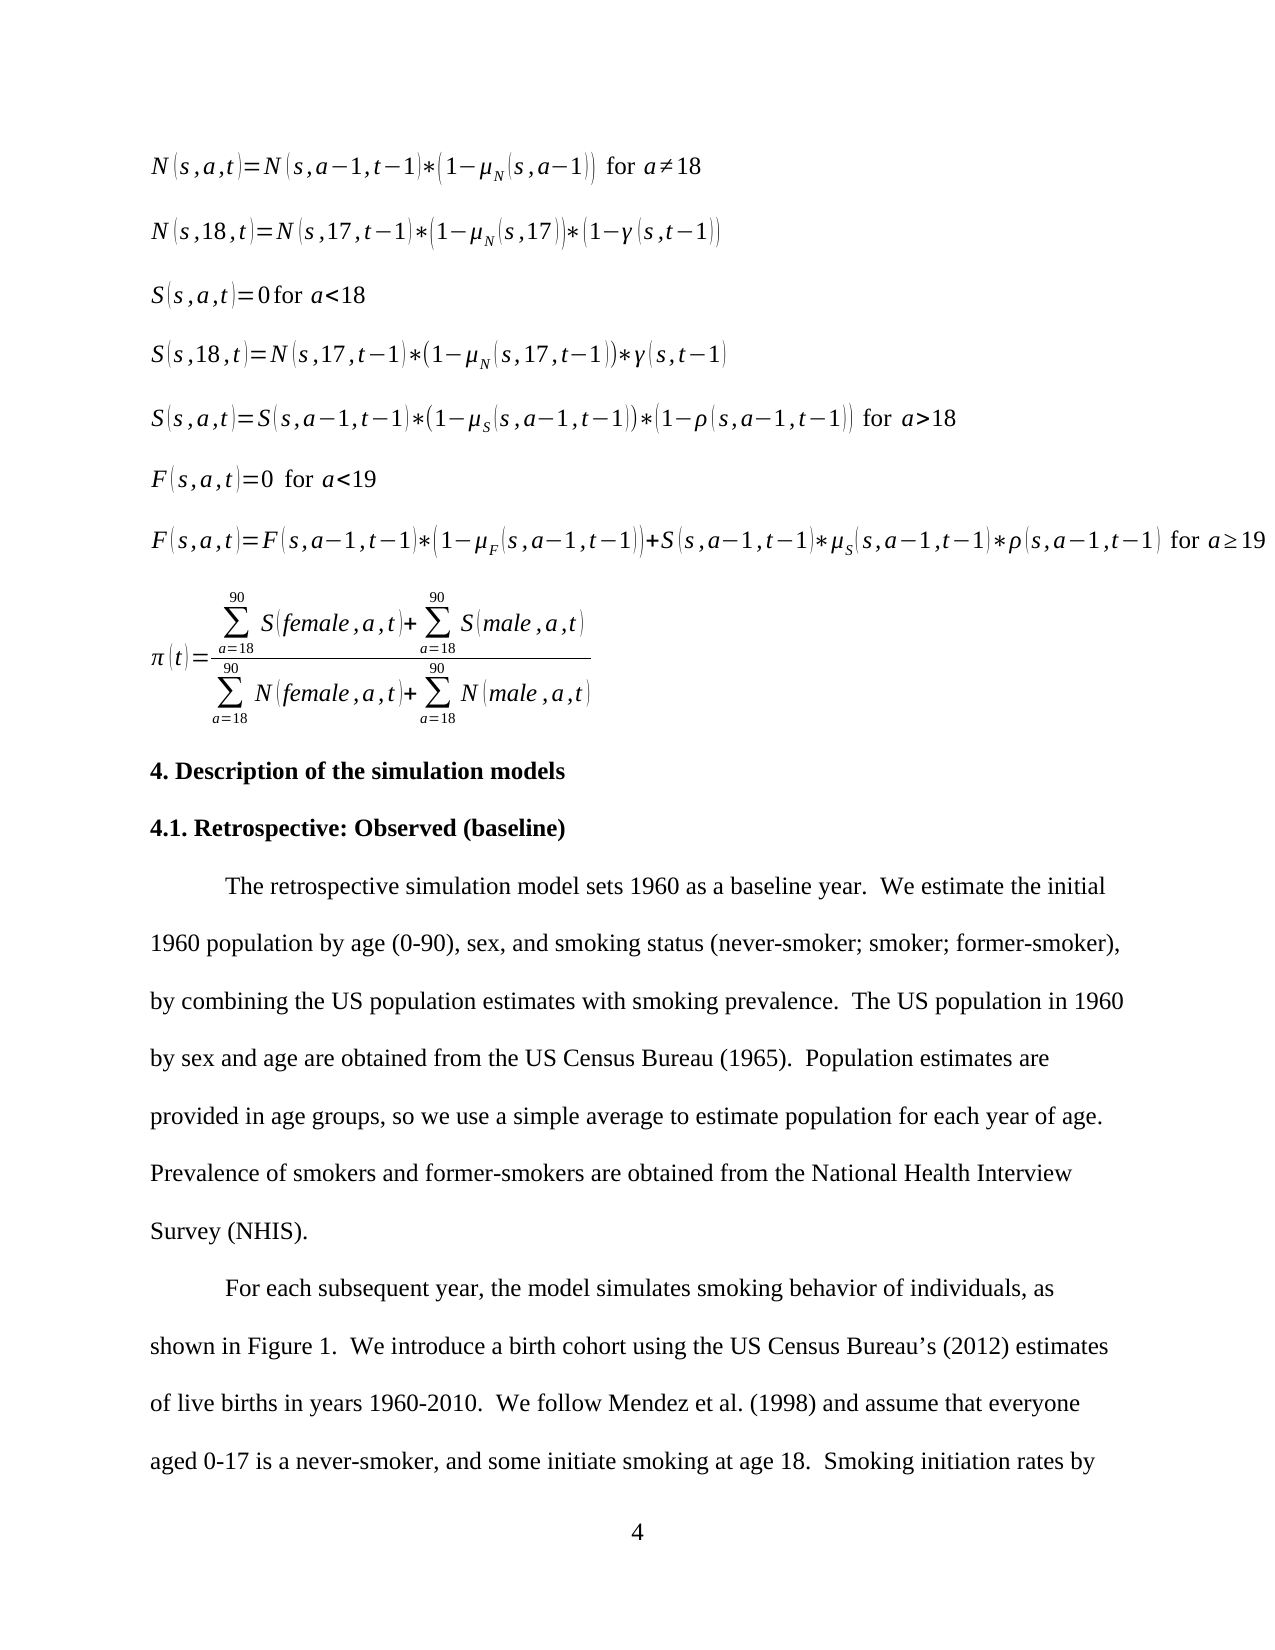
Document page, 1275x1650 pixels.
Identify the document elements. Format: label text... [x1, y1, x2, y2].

text 4. Description of the simulation models [150, 756, 1125, 785]
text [150, 1273, 1125, 1475]
text 4.1. Retrospective: Observed (baseline) [150, 813, 1125, 842]
text The retrospective simulation model sets 1960 as a baseline year. We estimate the initial 1960 population by age (0-90), sex, and smoking status (never-smoker; smoker; former-smoker), by combining the US population estimates with smoking prevalence. The US population in 1960 by sex and age are obtained from the US Census Bureau (1965). Population estimates are provided in age groups, so we use a simple average to estimate population for each year of age. Prevalence of smokers and former-smokers are obtained from the National Health Interview Survey (NHIS). [150, 871, 1125, 1245]
